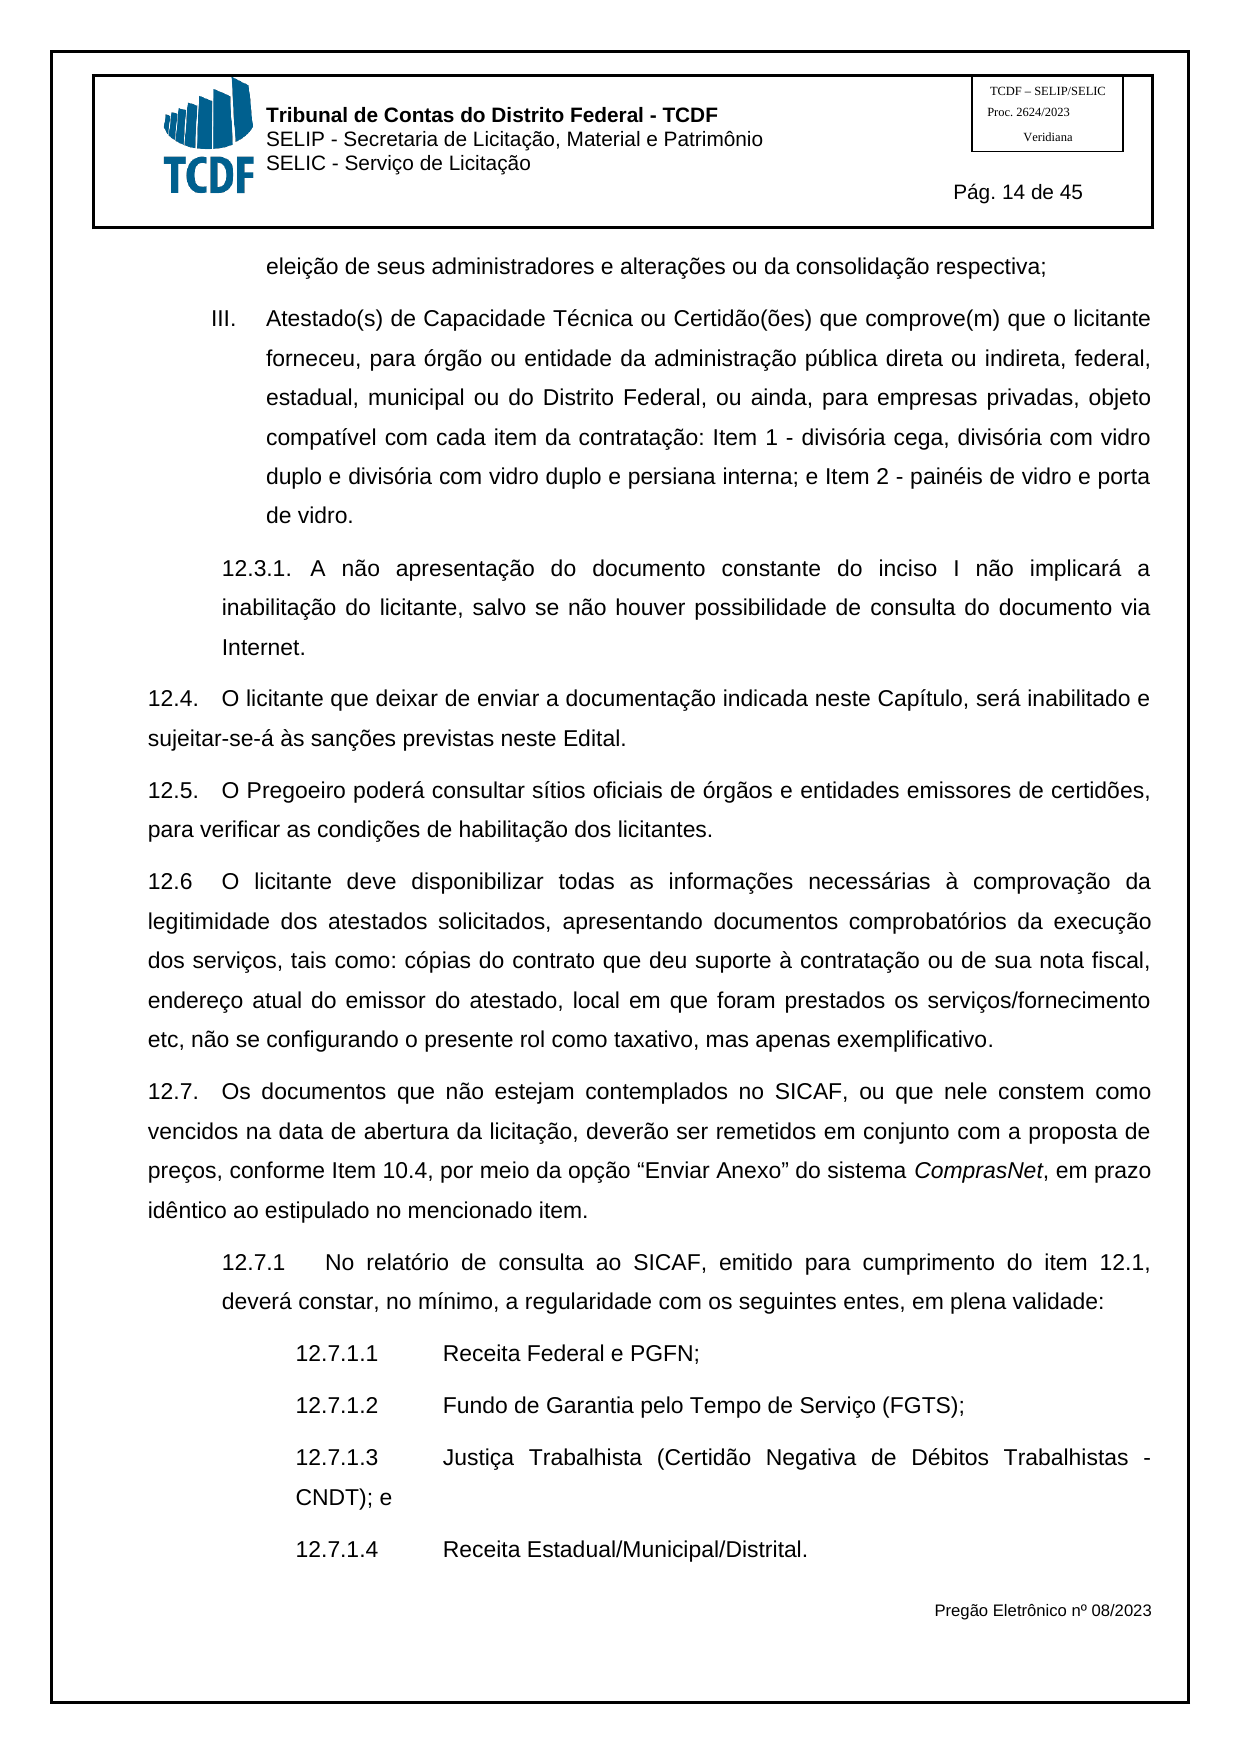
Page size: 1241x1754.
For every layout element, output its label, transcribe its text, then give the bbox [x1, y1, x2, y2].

text 12.7.1.1 Receita Federal e PGFN; [295, 1340, 1152, 1366]
text 12.4. O licitante que deixar de enviar a documentação indicada neste Capítulo, será inabilitado e sujeitar-se-á às sanções previstas neste Edital. [148, 685, 1152, 751]
text 12.7.1 No relatório de consulta ao SICAF, emitido para cumprimento do item 12.1, deverá constar, no mínimo, a regularidade com os seguintes entes, em plena validade: [222, 1249, 1152, 1314]
text 12.6 O licitante deve disponibilizar todas as informações necessárias à comprovação da legitimidade dos atestados solicitados, apresentando documentos comprobatórios da execução dos serviços, tais como: cópias do contrato que deu suporte à contratação ou de sua nota fiscal, endereço atual do emissor do atestado, local em que foram prestados os serviços/fornecimento etc, não se configurando o presente rol como taxativo, mas apenas exemplificativo. [148, 868, 1152, 1053]
text 12.7.1.4 Receita Estadual/Municipal/Distrital. [295, 1536, 1152, 1562]
list Atestado(s) de Capacidade Técnica ou Certidão(ões) que comprove(m) que o licitante forneceu, para órgão ou entidade da administração pública direta ou indireta, federal, estadual, municipal ou do Distrito Federal, ou ainda, para empresas privadas, objeto compatível com cada item da contratação: Item 1 - divisória cega, divisória com vidro duplo e divisória com vidro duplo e persiana interna; e Item 2 - painéis de vidro e porta de vidro. [236, 305, 1152, 529]
text 12.3.1. A não apresentação do documento constante do inciso I não implicará a inabilitação do licitante, salvo se não houver possibilidade de consulta do documento via Internet. [222, 554, 1152, 660]
text 12.7.1.3 Justiça Trabalhista (Certidão Negativa de Débitos Trabalhistas - CNDT); e [295, 1444, 1152, 1510]
text 12.5. O Pregoeiro poderá consultar sítios oficiais de órgãos e entidades emissores de certidões, para verificar as condições de habilitação dos licitantes. [148, 777, 1152, 843]
text 12.7.1.2 Fundo de Garantia pelo Tempo de Serviço (FGTS); [295, 1392, 1152, 1418]
text 12.7. Os documentos que não estejam contemplados no SICAF, ou que nele constem como vencidos na data de abertura da licitação, deverão ser remetidos em conjunto com a proposta de preços, conforme Item 10.4, por meio da opção “Enviar Anexo” do sistema ComprasNet, em prazo idêntico ao estipulado no mencionado item. [148, 1078, 1152, 1223]
picture [147, 77, 270, 196]
